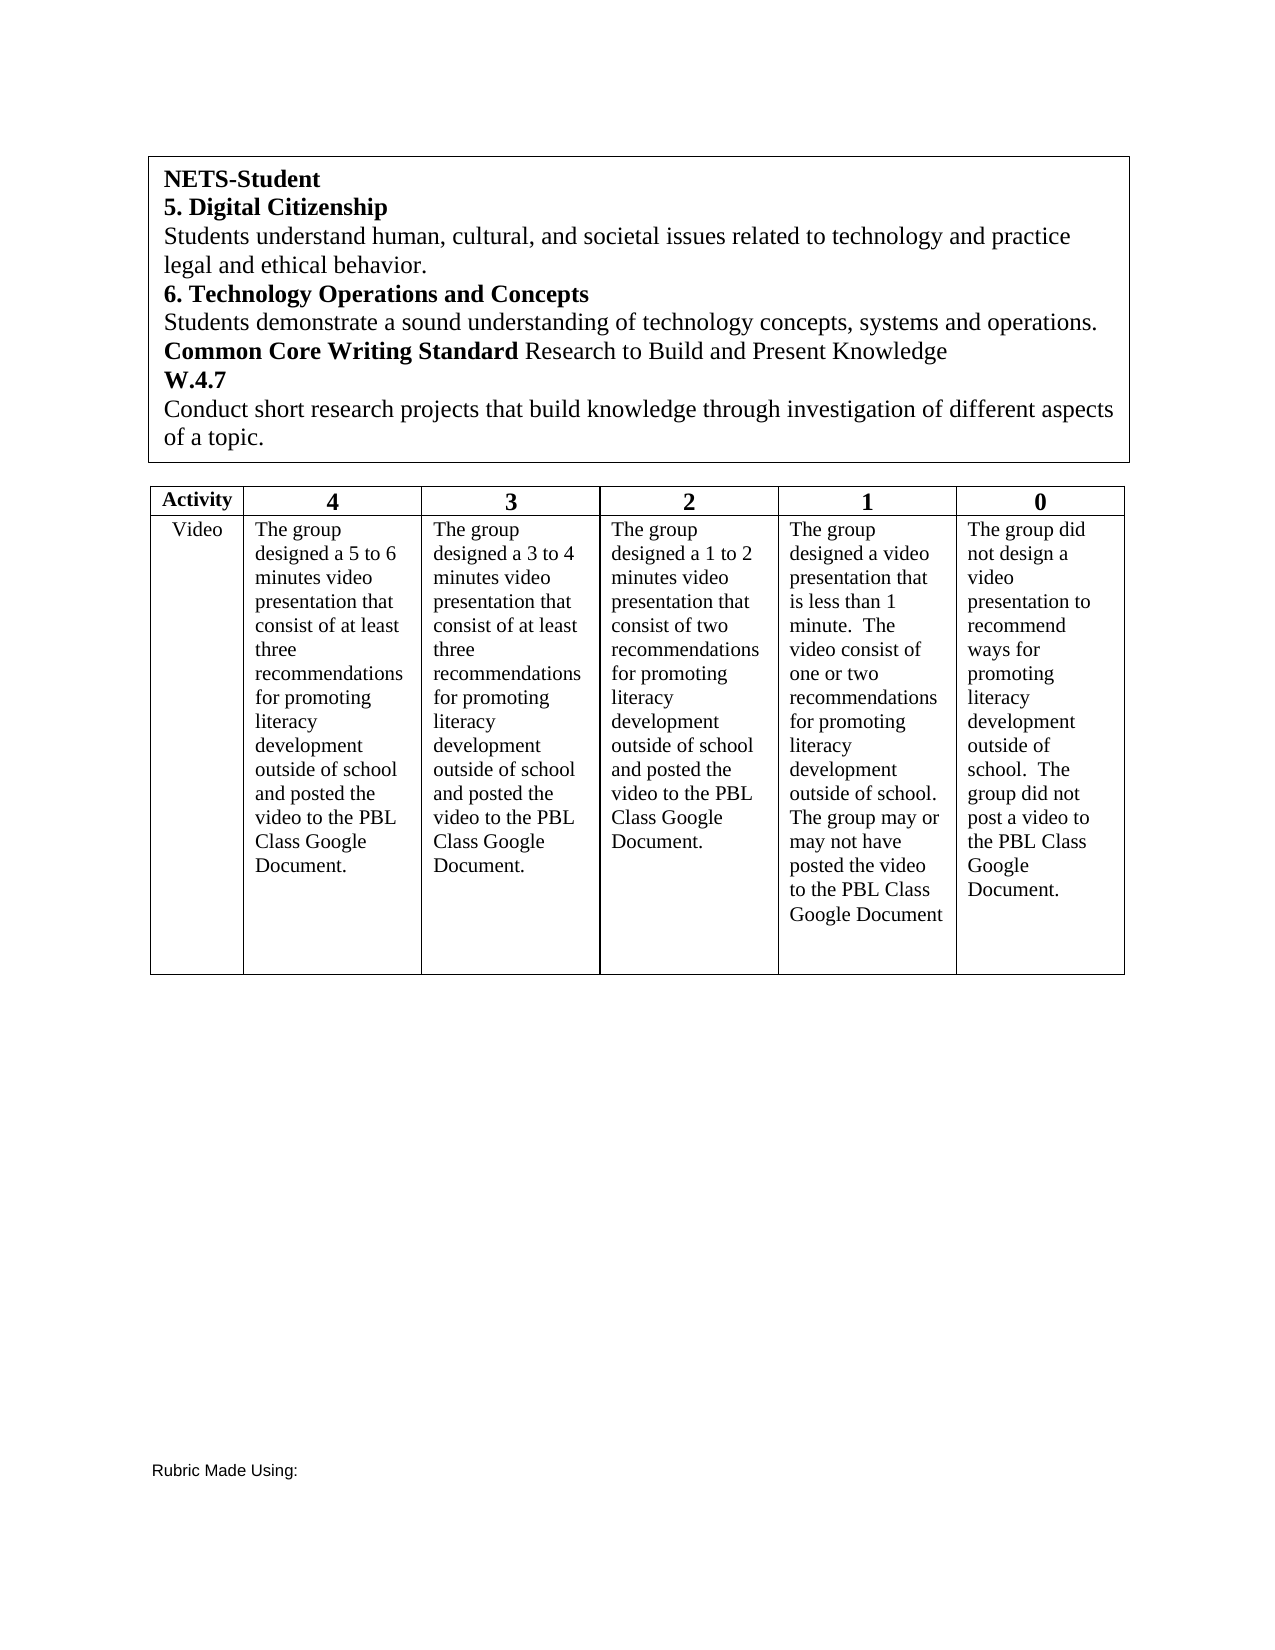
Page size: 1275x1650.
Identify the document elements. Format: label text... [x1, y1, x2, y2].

table_header 0 [957, 487, 1124, 515]
table_cell The group designed a video presentation that is less than 1 minute. The video consist of one or two recommendations for promoting literacy development outside of school. The group may or may not have posted the video to the PBL Class Google Document [779, 516, 956, 974]
table_header 1 [779, 487, 956, 515]
table_cell The group did not design a video presentation to recommend ways for promoting literacy development outside of school. The group did not post a video to the PBL Class Google Document. [957, 516, 1124, 974]
table_header 4 [244, 487, 421, 515]
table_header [150, 1460, 1125, 1482]
table_header 2 [601, 487, 778, 515]
table_header 3 [422, 487, 599, 515]
table_cell The group designed a 3 to 4 minutes video presentation that consist of at least three recommendations for promoting literacy development outside of school and posted the video to the PBL Class Google Document. [422, 516, 599, 974]
table_cell The group designed a 1 to 2 minutes video presentation that consist of two recommendations for promoting literacy development outside of school and posted the video to the PBL Class Google Document. [601, 516, 778, 974]
table_cell The group designed a 5 to 6 minutes video presentation that consist of at least three recommendations for promoting literacy development outside of school and posted the video to the PBL Class Google Document. [244, 516, 421, 974]
table_cell Video [151, 516, 243, 974]
table_header Activity [151, 487, 243, 515]
